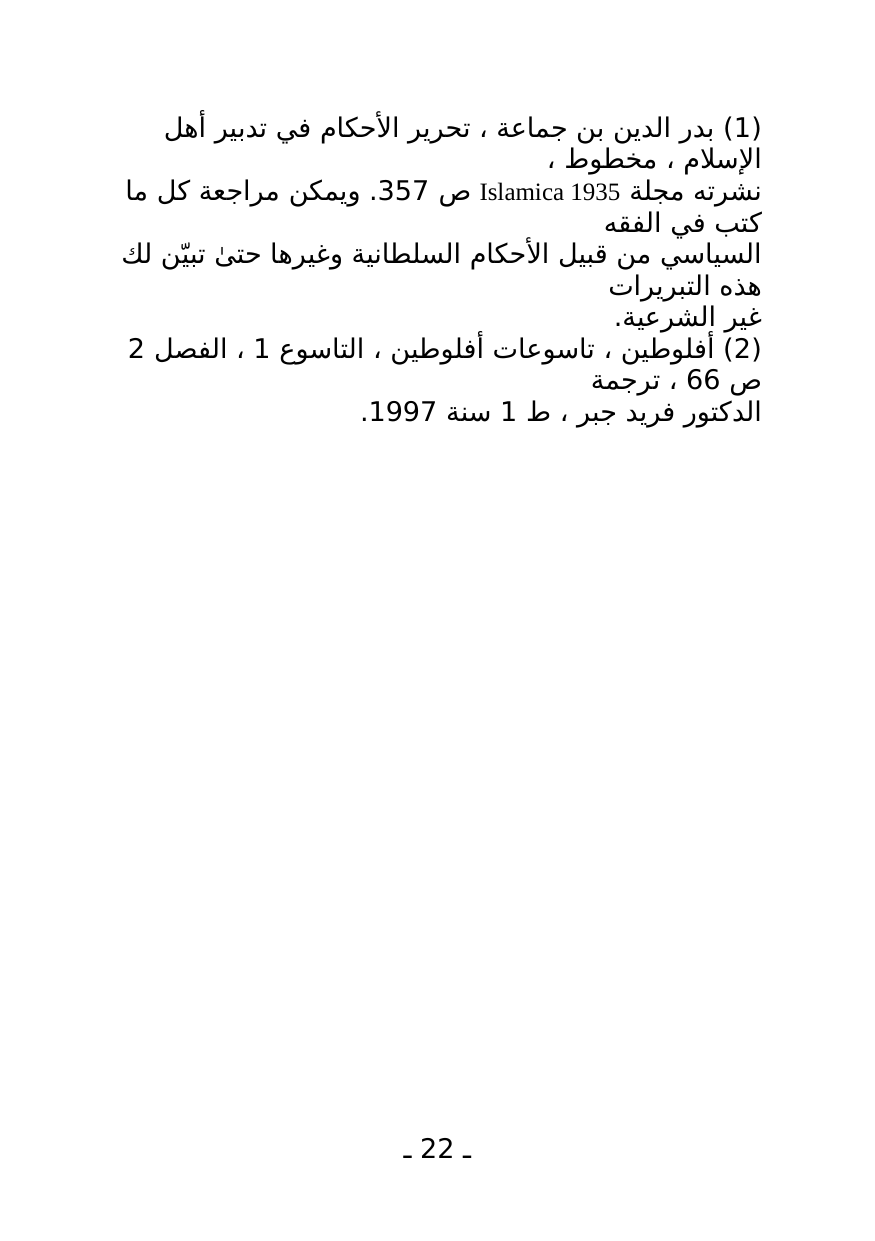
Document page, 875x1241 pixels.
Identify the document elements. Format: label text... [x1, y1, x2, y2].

text (1) بدر الدين بن جماعة ، تحرير الأحكام في تدبير أهل الإسلام ، مخطوط ، نشرته مجلة Islamica 1935 ص 357. ويمكن مراجعة كل ما كتب في الفقه السياسي من قبيل الأحكام السلطانية وغيرها حتىٰ تبيّن لك هذه التبريرات غير الشرعية. [112, 112, 762, 333]
text (2) أفلوطين ، تاسوعات أفلوطين ، التاسوع 1 ، الفصل 2 ص 66 ، ترجمة الدكتور فريد جبر ، ط 1 سنة 1997. [112, 333, 762, 428]
